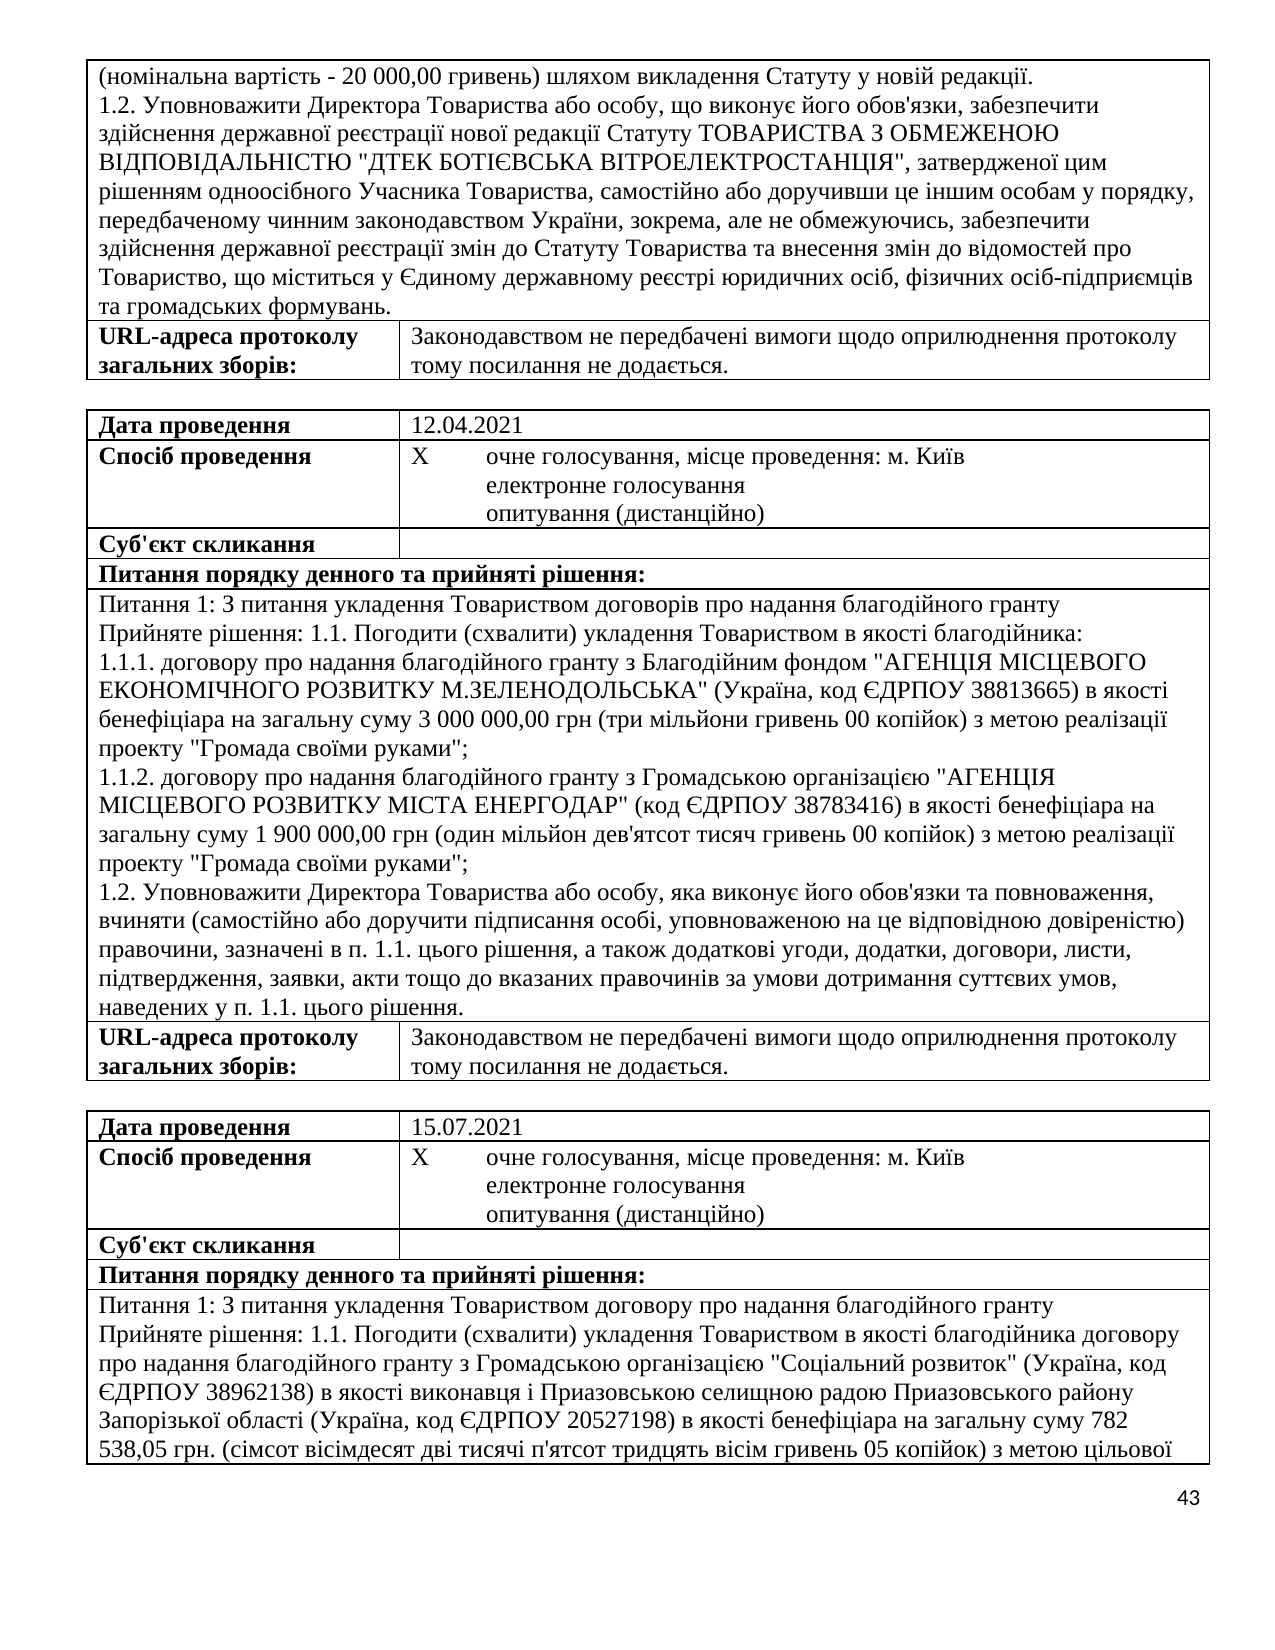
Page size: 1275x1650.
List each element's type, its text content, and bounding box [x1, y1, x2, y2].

table_cell URL-адреса протоколу загальних зборів: [88, 1022, 399, 1080]
table_cell X очне голосування, місце проведення: м. Київ електронне голосування опитування (дистанційно) [400, 441, 1209, 527]
table_cell Суб'єкт скликання [88, 529, 399, 557]
table_cell Питання 1: З питання укладення Товариством договорiв про надання благодiйного гранту Прийняте рiшення: 1.1. Погодити (схвалити) укладення Товариством в якостi благодiйника: 1.1.1. договору про надання благодiйного гранту з Благодiйним фондом "АГЕНЦIЯ МIСЦЕВОГО ЕКОНОМIЧНОГО РОЗВИТКУ М.ЗЕЛЕНОДОЛЬСЬКА" (Україна, код ЄДРПОУ 38813665) в якостi бенефiцiара на загальну суму 3 000 000,00 грн (три мiльйони гривень 00 копiйок) з метою реалiзацiї проекту "Громада своїми руками"; 1.1.2. договору про надання благодiйного гранту з Громадською органiзацiєю "АГЕНЦIЯ МIСЦЕВОГО РОЗВИТКУ МIСТА ЕНЕРГОДАР" (код ЄДРПОУ 38783416) в якостi бенефiцiара на загальну суму 1 900 000,00 грн (один мiльйон дев'ятсот тисяч гривень 00 копiйок) з метою реалiзацiї проекту "Громада своїми руками"; 1.2. Уповноважити Директора Товариства або особу, яка виконує його обов'язки та повноваження, вчиняти (самостiйно або доручити пiдписання особi, уповноваженою на це вiдповiдною довiренiстю) правочини, зазначенi в п. 1.1. цього рiшення, а також додатковi угоди, додатки, договори, листи, пiдтвердження, заявки, акти тощо до вказаних правочинiв за умови дотримання суттєвих умов, наведених у п. 1.1. цього рiшення. [88, 590, 1209, 1021]
table_cell URL-адреса протоколу загальних зборів: [88, 321, 399, 379]
table_cell [400, 1230, 1209, 1258]
table_cell [400, 529, 1209, 557]
table_header 15.07.2021 [400, 1112, 1209, 1140]
table_header Дата проведення [88, 1112, 399, 1140]
table_header Дата проведення [88, 411, 399, 439]
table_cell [88, 61, 1209, 320]
table_cell Суб'єкт скликання [88, 1230, 399, 1258]
table_cell Законодавством не передбаченi вимоги щодо оприлюднення протоколу тому посилання не додається. [400, 321, 1209, 379]
table_cell Спосіб проведення [88, 1142, 399, 1228]
table_header 12.04.2021 [400, 411, 1209, 439]
table_cell Питання порядку денного та прийняті рішення: [88, 1260, 1209, 1289]
table_cell Питання порядку денного та прийняті рішення: [88, 559, 1209, 588]
table_cell X очне голосування, місце проведення: м. Київ електронне голосування опитування (дистанційно) [400, 1142, 1209, 1228]
table_cell Законодавством не передбаченi вимоги щодо оприлюднення протоколу тому посилання не додається. [400, 1022, 1209, 1080]
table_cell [88, 1290, 1209, 1463]
table_cell Спосіб проведення [88, 441, 399, 527]
